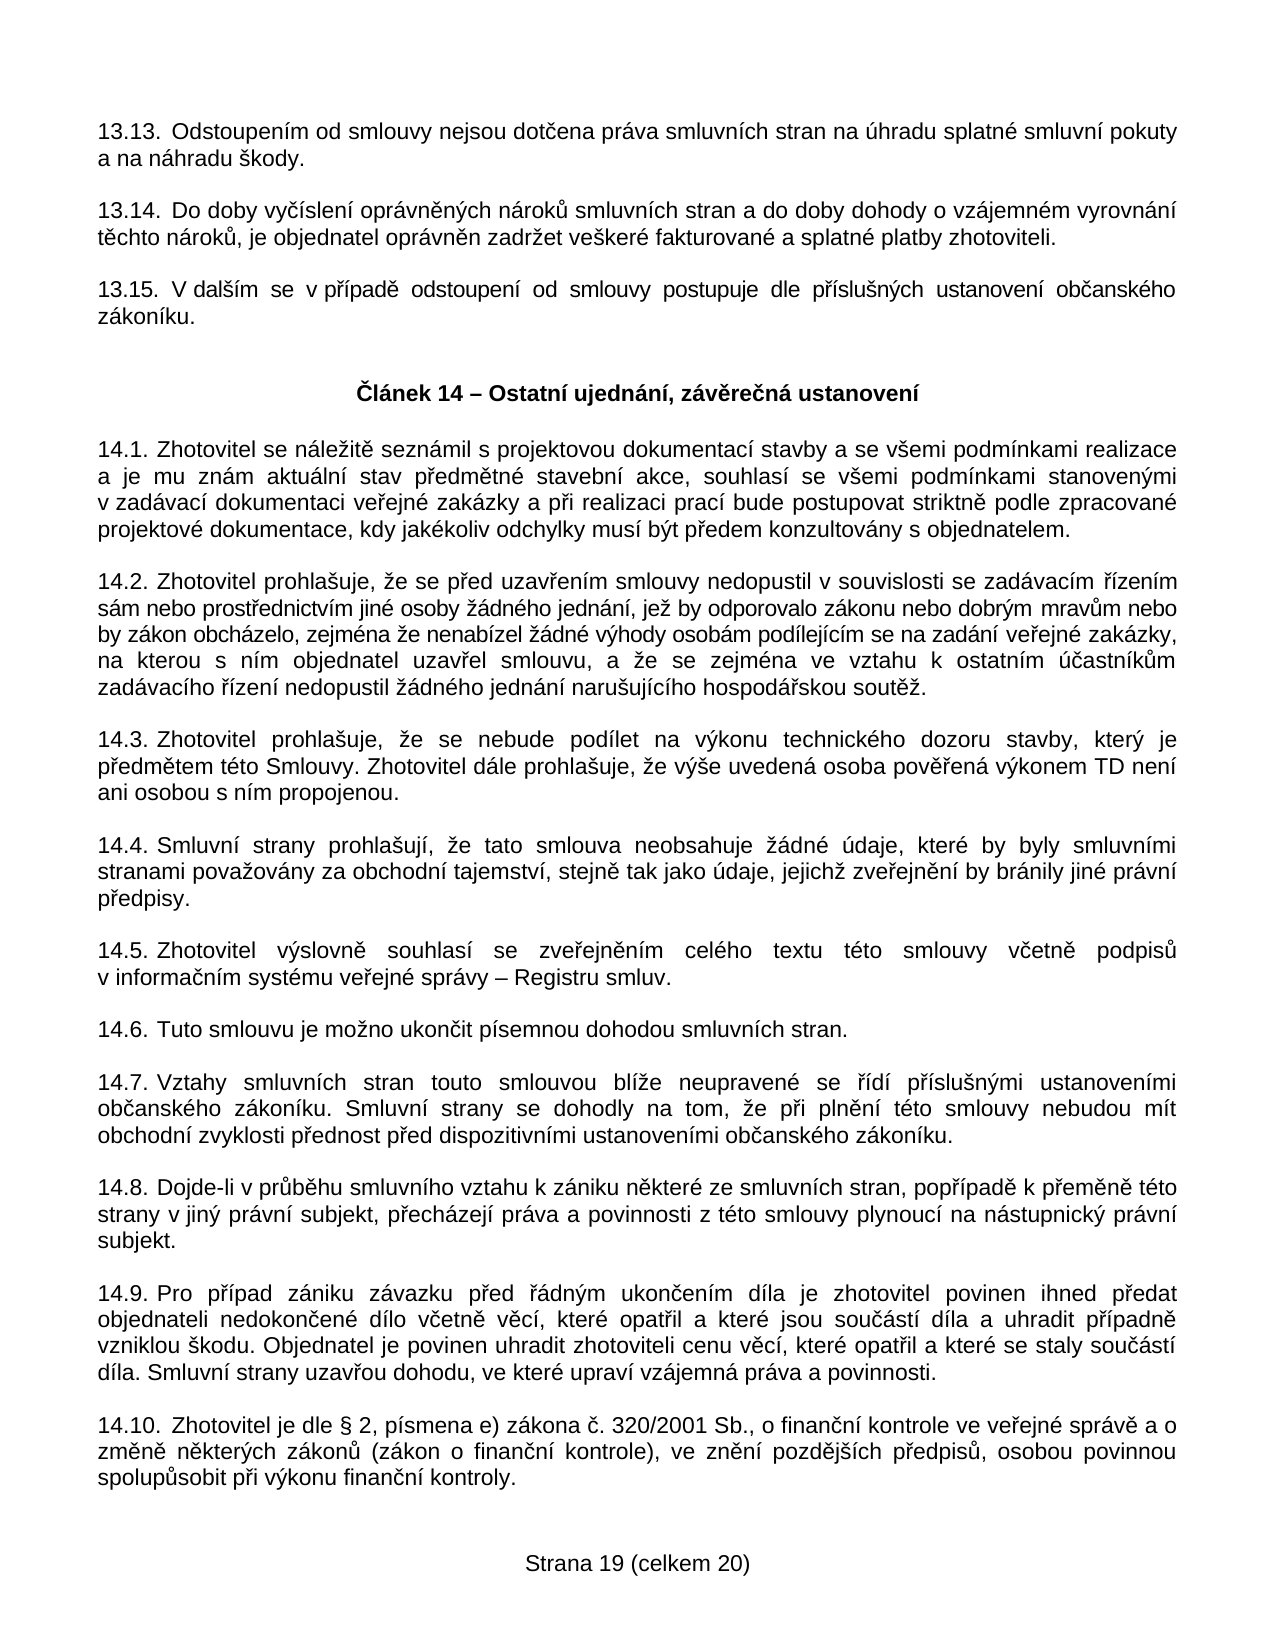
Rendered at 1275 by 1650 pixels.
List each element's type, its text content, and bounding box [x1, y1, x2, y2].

list Tuto smlouvu je možno ukončit písemnou dohodou smluvních stran. [97, 1016, 1177, 1043]
list Zhotovitel prohlašuje, že se nebude podílet na výkonu technického dozoru stavby, který je předmětem této Smlouvy. Zhotovitel dále prohlašuje, že výše uvedená osoba pověřená výkonem TD není ani osobou s ním propojenou. [97, 726, 1177, 805]
list Zhotovitel prohlašuje, že se před uzavřením smlouvy nedopustil v souvislosti se zadávacím řízením sám nebo prostřednictvím jiné osoby žádného jednání, jež by odporovalo zákonu nebo dobrým mravům nebo by zákon obcházelo, zejména že nenabízel žádné výhody osobám podílejícím se na zadání veřejné zakázky, na kterou s ním objednatel uzavřel smlouvu, a že se zejména ve vztahu k ostatním účastníkům zadávacího řízení nedopustil žádného jednání narušujícího hospodářskou soutěž. [97, 568, 1177, 700]
list Zhotovitel výslovně souhlasí se zveřejněním celého textu této smlouvy včetně podpisů v informačním systému veřejné správy – Registru smluv. [97, 937, 1177, 990]
text Článek 14 – Ostatní ujednání, závěrečná ustanovení [97, 380, 1177, 407]
list Zhotovitel je dle § 2, písmena e) zákona č. 320/2001 Sb., o finanční kontrole ve veřejné správě a o změně některých zákonů (zákon o finanční kontrole), ve znění pozdějších předpisů, osobou povinnou spolupůsobit při výkonu finanční kontroly. [97, 1412, 1177, 1491]
list Vztahy smluvních stran touto smlouvou blíže neupravené se řídí příslušnými ustanoveními občanského zákoníku. Smluvní strany se dohodly na tom, že při plnění této smlouvy nebudou mít obchodní zvyklosti přednost před dispozitivními ustanoveními občanského zákoníku. [97, 1069, 1177, 1148]
list Pro případ zániku závazku před řádným ukončením díla je zhotovitel povinen ihned předat objednateli nedokončené dílo včetně věcí, které opatřil a které jsou součástí díla a uhradit případně vzniklou škodu. Objednatel je povinen uhradit zhotoviteli cenu věcí, které opatřil a které se staly součástí díla. Smluvní strany uzavřou dohodu, ve které upraví vzájemná práva a povinnosti. [97, 1280, 1177, 1385]
list Zhotovitel se náležitě seznámil s projektovou dokumentací stavby a se všemi podmínkami realizace a je mu znám aktuální stav předmětné stavební akce, souhlasí se všemi podmínkami stanovenými v zadávací dokumentaci veřejné zakázky a při realizaci prací bude postupovat striktně podle zpracované projektové dokumentace, kdy jakékoliv odchylky musí být předem konzultovány s objednatelem. [97, 436, 1177, 542]
list Do doby vyčíslení oprávněných nároků smluvních stran a do doby dohody o vzájemném vyrovnání těchto nároků, je objednatel oprávněn zadržet veškeré fakturované a splatné platby zhotoviteli. [97, 197, 1177, 250]
list V dalším se v případě odstoupení od smlouvy postupuje dle příslušných ustanovení občanského zákoníku. [97, 276, 1177, 329]
list Smluvní strany prohlašují, že tato smlouva neobsahuje žádné údaje, které by byly smluvními stranami považovány za obchodní tajemství, stejně tak jako údaje, jejichž zveřejnění by bránily jiné právní předpisy. [97, 832, 1177, 911]
list Dojde-li v průběhu smluvního vztahu k zániku některé ze smluvních stran, popřípadě k přeměně této strany v jiný právní subjekt, přecházejí práva a povinnosti z této smlouvy plynoucí na nástupnický právní subjekt. [97, 1174, 1177, 1253]
list Odstoupením od smlouvy nejsou dotčena práva smluvních stran na úhradu splatné smluvní pokuty a na náhradu škody. [97, 118, 1177, 171]
